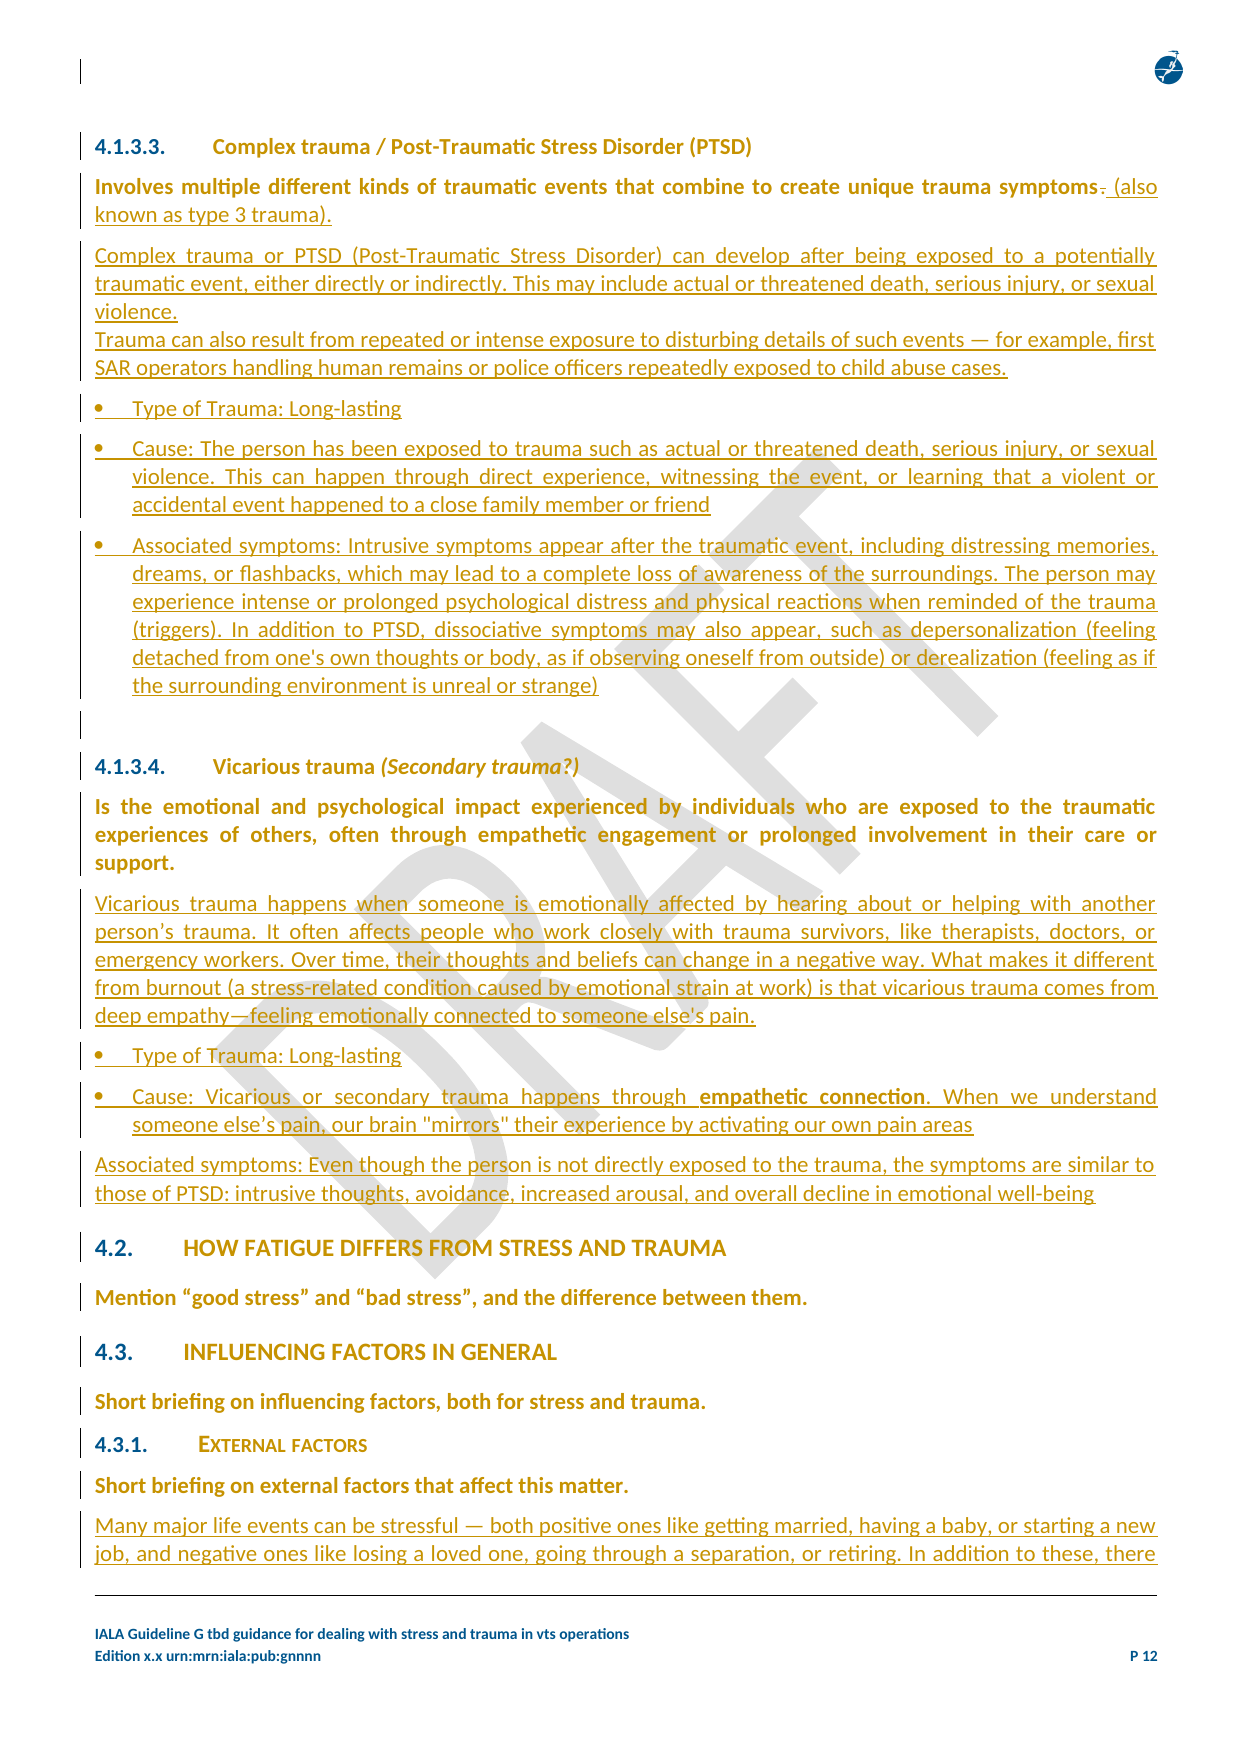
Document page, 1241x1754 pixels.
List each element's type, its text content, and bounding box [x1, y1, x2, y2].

text Short briefing on external factors that affect this matter. [94, 1471, 1157, 1499]
subtitle Vicarious trauma (Secondary trauma?) [94, 752, 1054, 780]
text Mention “good stress” and “bad stress”, and the difference between them. [94, 1283, 1157, 1311]
subtitle External factors [94, 1428, 1069, 1458]
subtitle Influencing factors in general [94, 1336, 1157, 1367]
picture [1123, 0, 1241, 119]
text Short briefing on influencing factors, both for stress and trauma. [94, 1387, 1157, 1415]
subtitle How fatigue differs from stress and trauma [94, 1232, 1157, 1262]
text Is the emotional and psychological impact experienced by individuals who are exposed to the traumatic experiences of others, often through empathetic engagement or prolonged involvement in their care or support. [94, 792, 1157, 876]
text Involves multiple different kinds of traumatic events that combine to create unique trauma symptoms [94, 172, 1157, 228]
subtitle Complex trauma / Post-Traumatic Stress Disorder (PTSD) [94, 132, 1054, 160]
